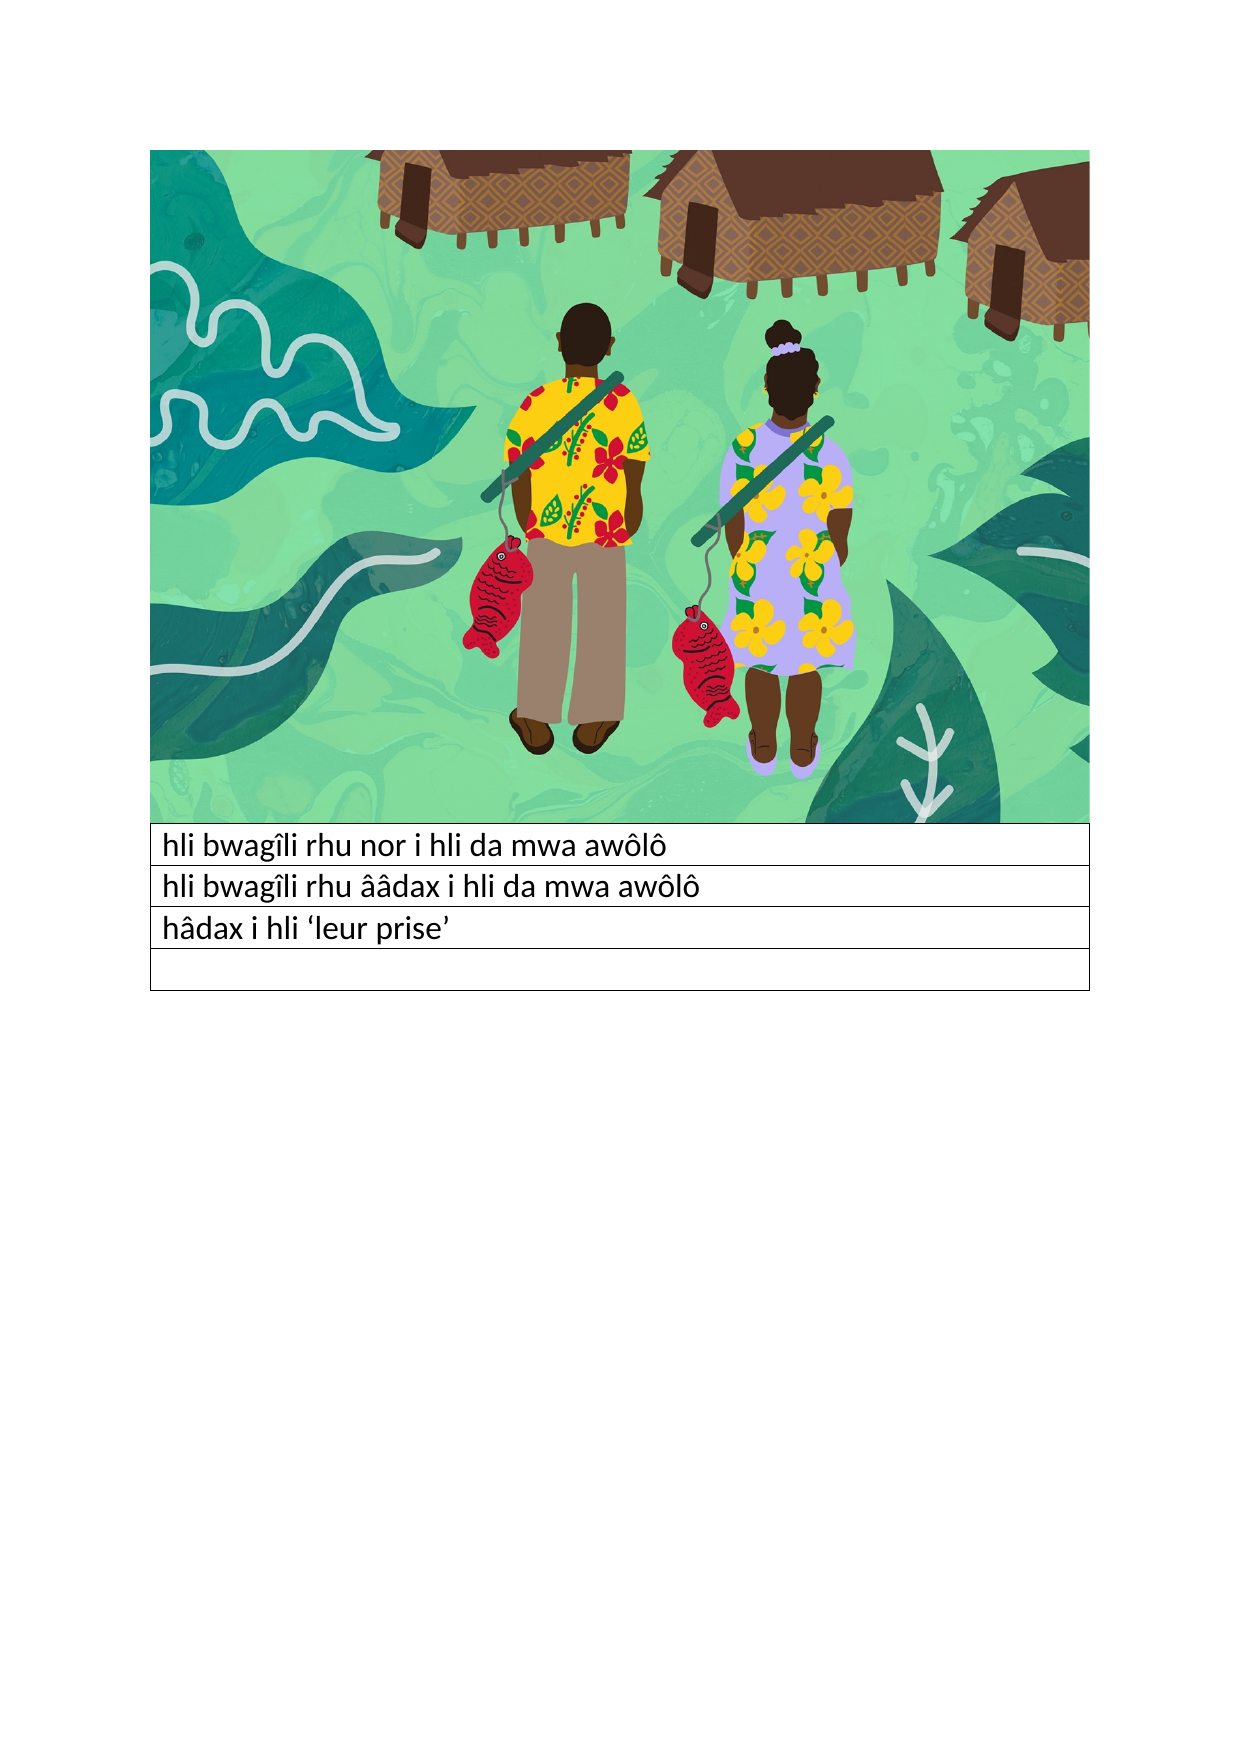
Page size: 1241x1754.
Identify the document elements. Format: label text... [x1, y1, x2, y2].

table_header hli bwagîli rhu nor i hli da mwa awôlô [151, 824, 1089, 864]
picture [150, 150, 1090, 823]
table_cell hli bwagîli rhu ââdax i hli da mwa awôlô [151, 866, 1089, 906]
table_cell hâdax i hli ‘leur prise’ [151, 907, 1089, 948]
table_cell [151, 949, 1089, 990]
